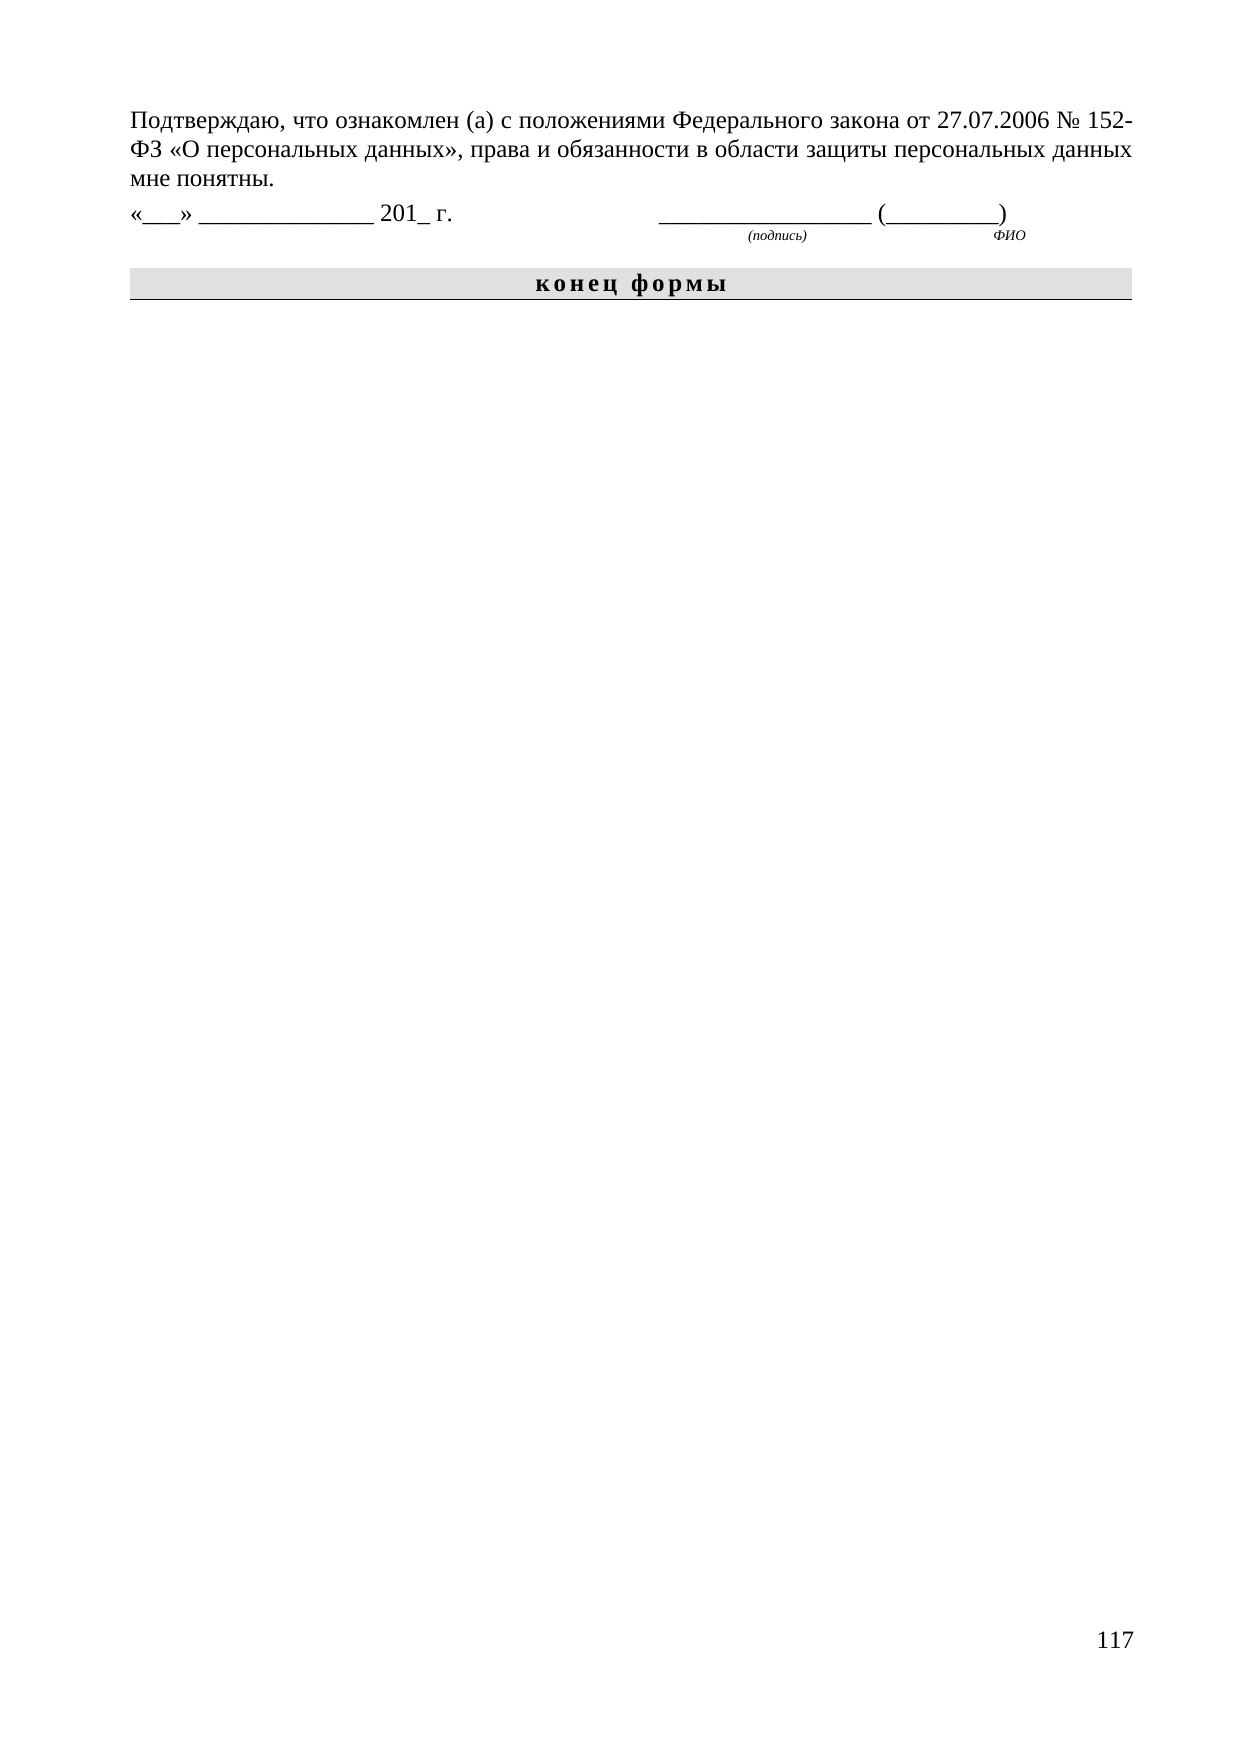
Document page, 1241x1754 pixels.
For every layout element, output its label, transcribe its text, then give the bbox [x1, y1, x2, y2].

text (подпись) ФИО [130, 227, 1134, 256]
text «___» ______________ 201_ г. _________________ (_________) [130, 198, 1134, 227]
text конец формы [130, 268, 1132, 299]
text Подтверждаю, что ознакомлен (а) с положениями Федерального закона от 27.07.2006 № 152-ФЗ «О персональных данных», права и обязанности в области защиты персональных данных мне понятны. [130, 106, 1134, 192]
